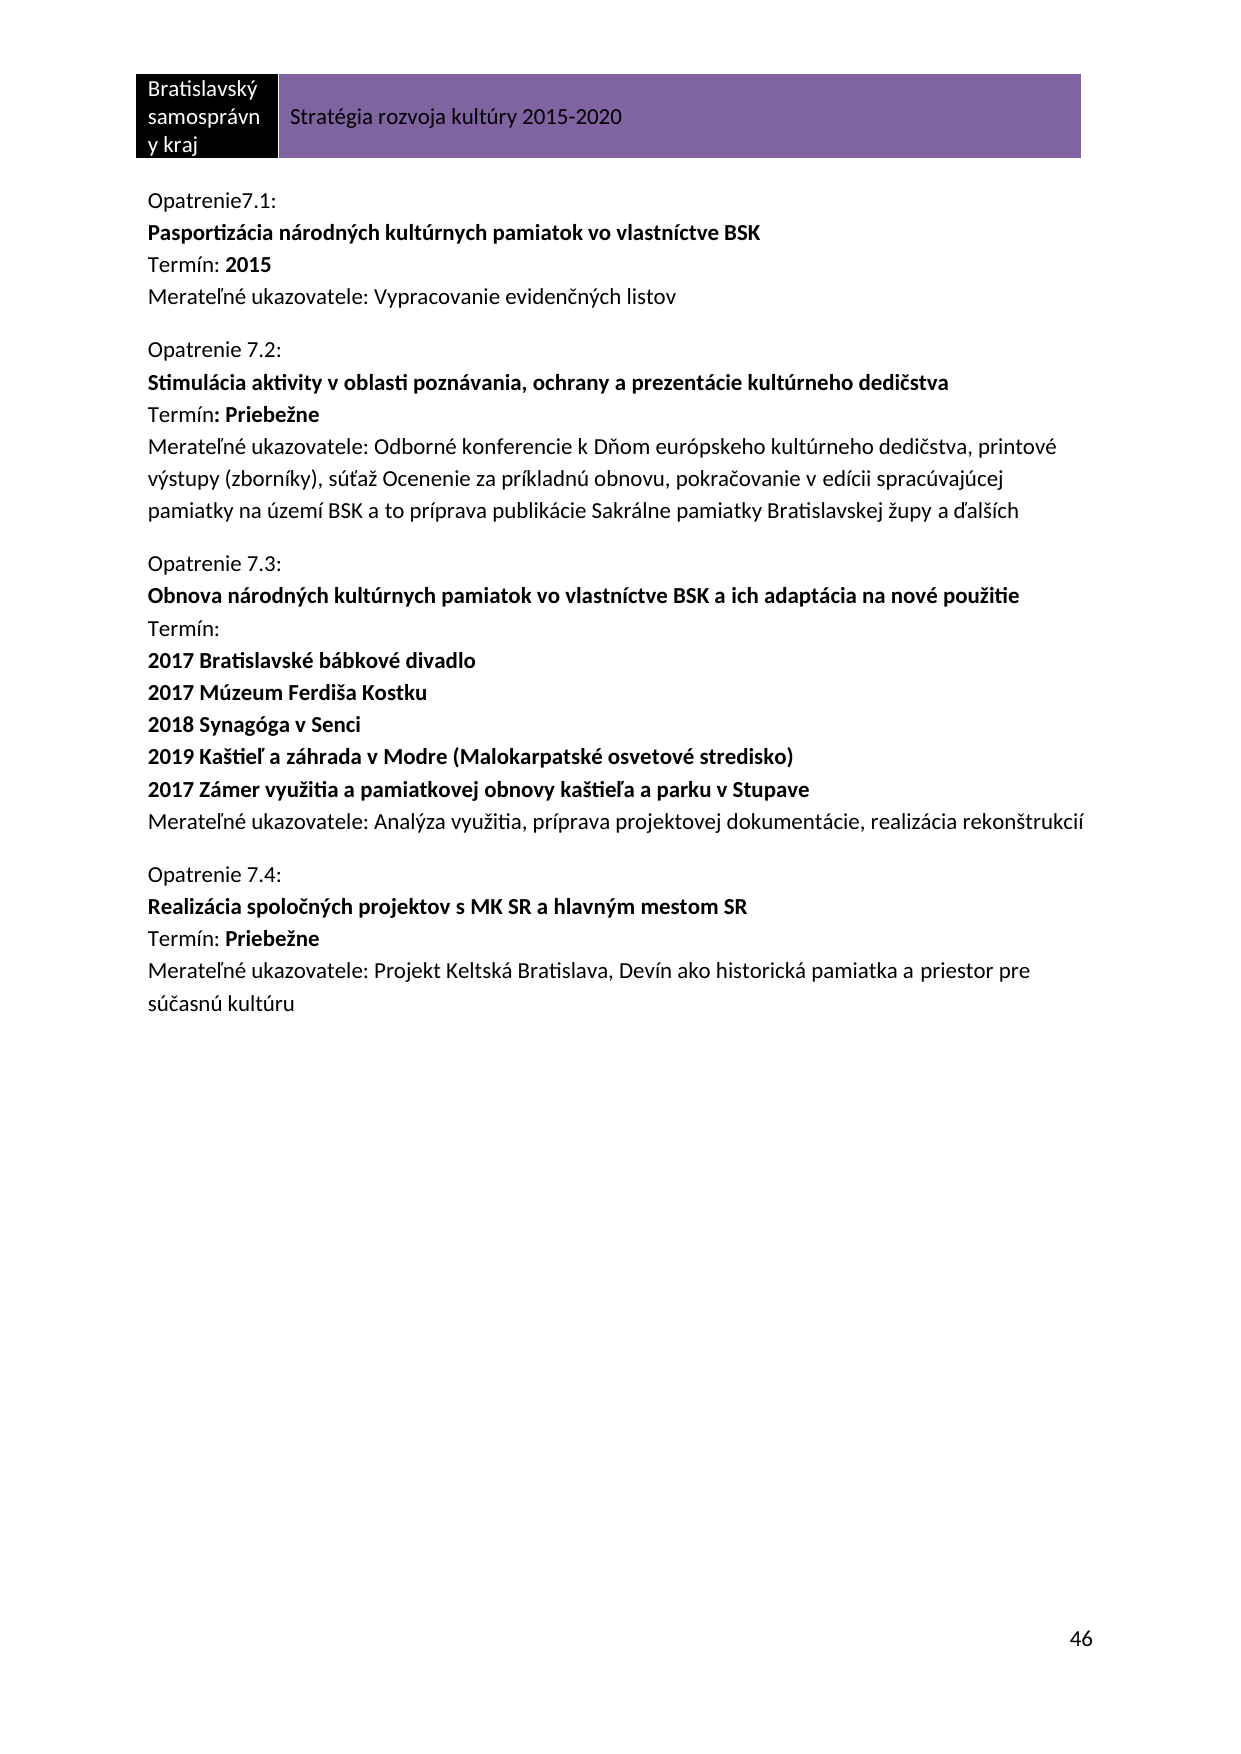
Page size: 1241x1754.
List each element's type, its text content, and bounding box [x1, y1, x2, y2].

text Opatrenie 7.2: Stimulácia aktivity v oblasti poznávania, ochrany a prezentácie kultúrneho dedičstva Termín: Priebežne Merateľné ukazovatele: Odborné konferencie k Dňom európskeho kultúrneho dedičstva, printové výstupy (zborníky), súťaž Ocenenie za príkladnú obnovu, pokračovanie v edícii spracúvajúcej pamiatky na území BSK a to príprava publikácie Sakrálne pamiatky Bratislavskej župy a ďalších [148, 335, 1093, 524]
text Opatrenie 7.3: Obnova národných kultúrnych pamiatok vo vlastníctve BSK a ich adaptácia na nové použitie Termín: 2017 Bratislavské bábkové divadlo 2017 Múzeum Ferdiša Kostku 2018 Synagóga v Senci 2019 Kaštieľ a záhrada v Modre (Malokarpatské osvetové stredisko) 2017 Zámer využitia a pamiatkovej obnovy kaštieľa a parku v Stupave Merateľné ukazovatele: Analýza využitia, príprava projektovej dokumentácie, realizácia rekonštrukcií [148, 549, 1093, 835]
text Opatrenie 7.4: Realizácia spoločných projektov s MK SR a hlavným mestom SR Termín: Priebežne Merateľné ukazovatele: Projekt Keltská Bratislava, Devín ako historická pamiatka a priestor pre súčasnú kultúru [148, 860, 1093, 1017]
text Opatrenie7.1: Pasportizácia národných kultúrnych pamiatok vo vlastníctve BSK Termín: 2015 Merateľné ukazovatele: Vypracovanie evidenčných listov [148, 186, 1093, 310]
